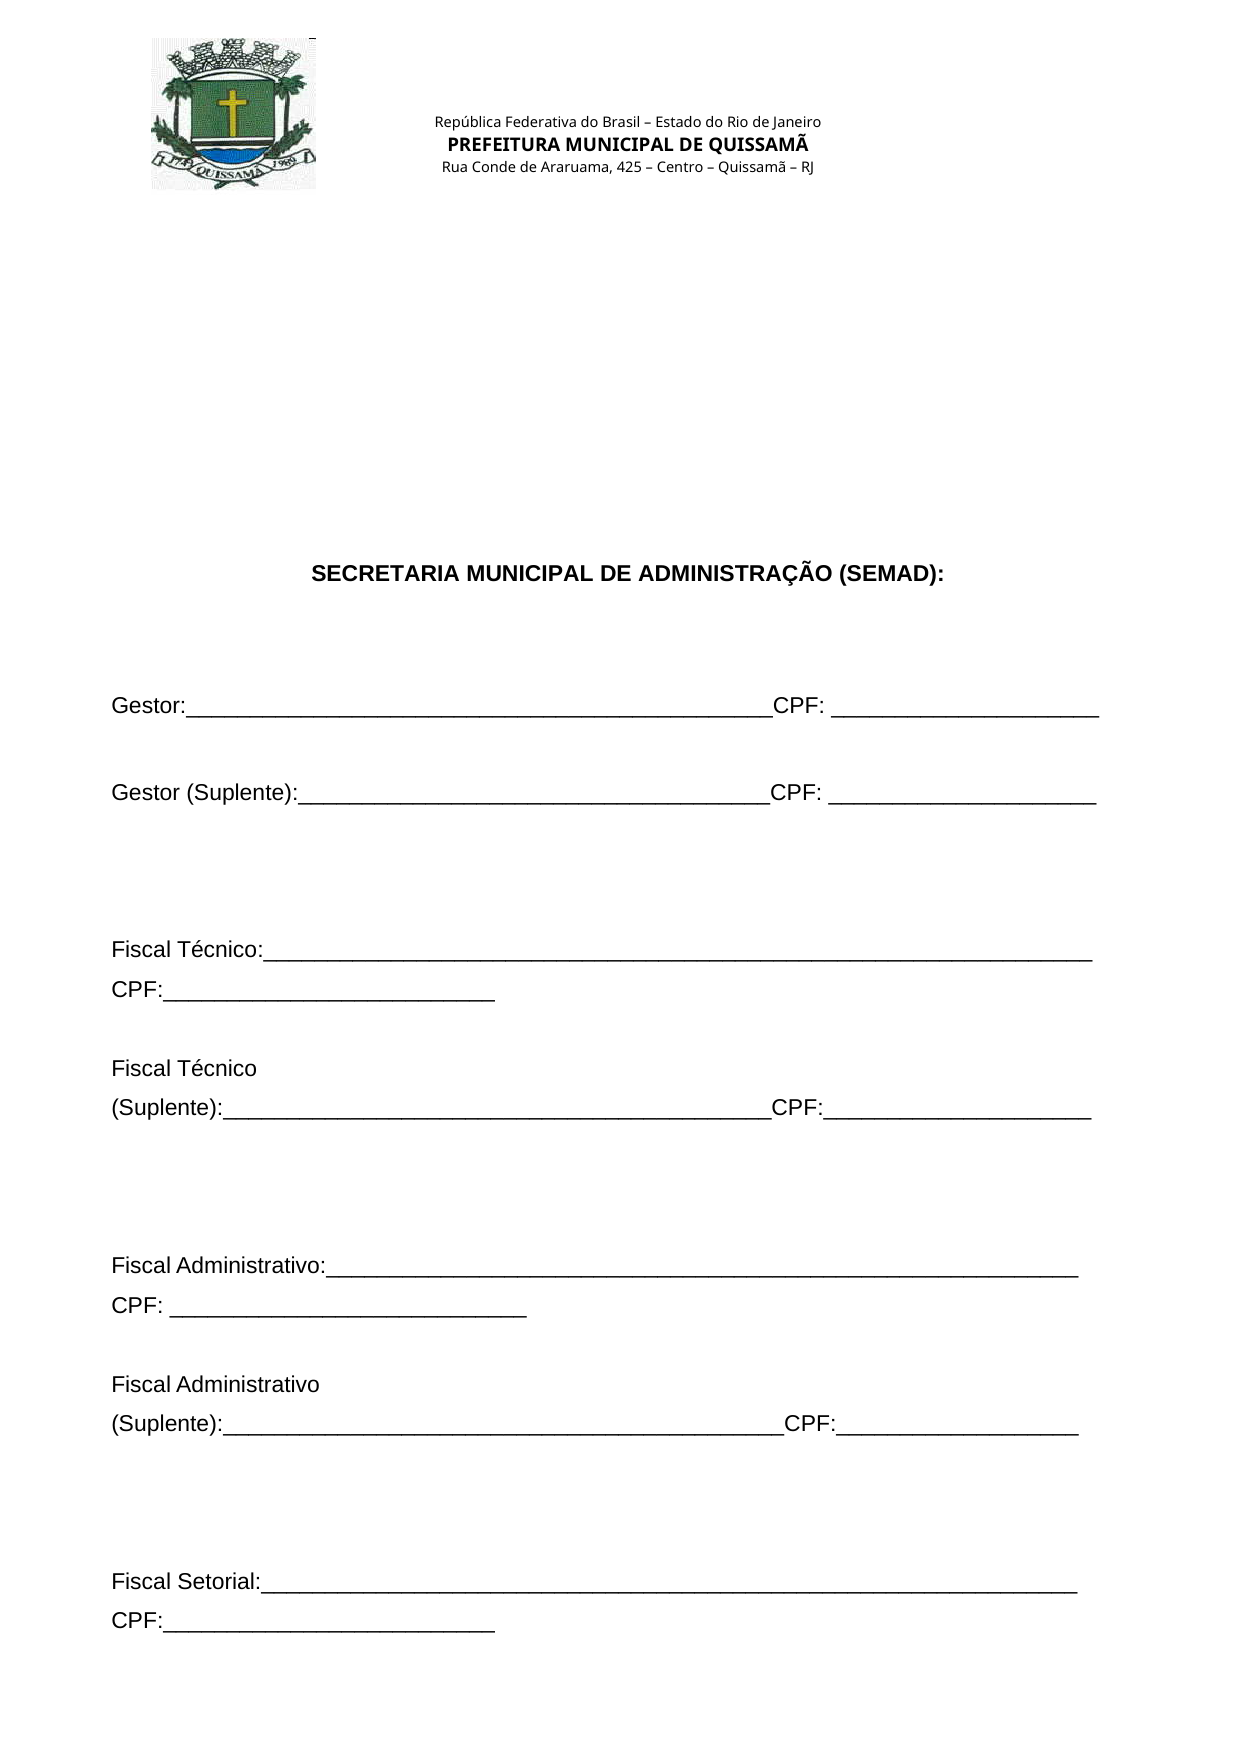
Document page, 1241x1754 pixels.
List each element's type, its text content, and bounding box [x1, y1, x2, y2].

picture [151, 35, 316, 195]
text Fiscal Setorial:________________________________________________________________ [111, 1568, 1145, 1594]
text Gestor (Suplente):_____________________________________CPF: _____________________ [111, 778, 1145, 805]
text CPF: ____________________________ [111, 1292, 1145, 1318]
text Fiscal Técnico (Suplente):___________________________________________CPF:_____________________ [111, 1055, 1145, 1121]
text Fiscal Técnico:_________________________________________________________________ [111, 936, 1145, 963]
text SECRETARIA MUNICIPAL DE ADMINISTRAÇÃO (SEMAD): [111, 560, 1145, 587]
text Gestor:______________________________________________CPF: _____________________ [111, 692, 1145, 718]
text CPF:__________________________ [111, 1607, 1145, 1634]
text Fiscal Administrativo (Suplente):____________________________________________CPF:___________________ [111, 1371, 1145, 1436]
text Fiscal Administrativo:___________________________________________________________ [111, 1252, 1145, 1278]
text CPF:__________________________ [111, 976, 1145, 1002]
